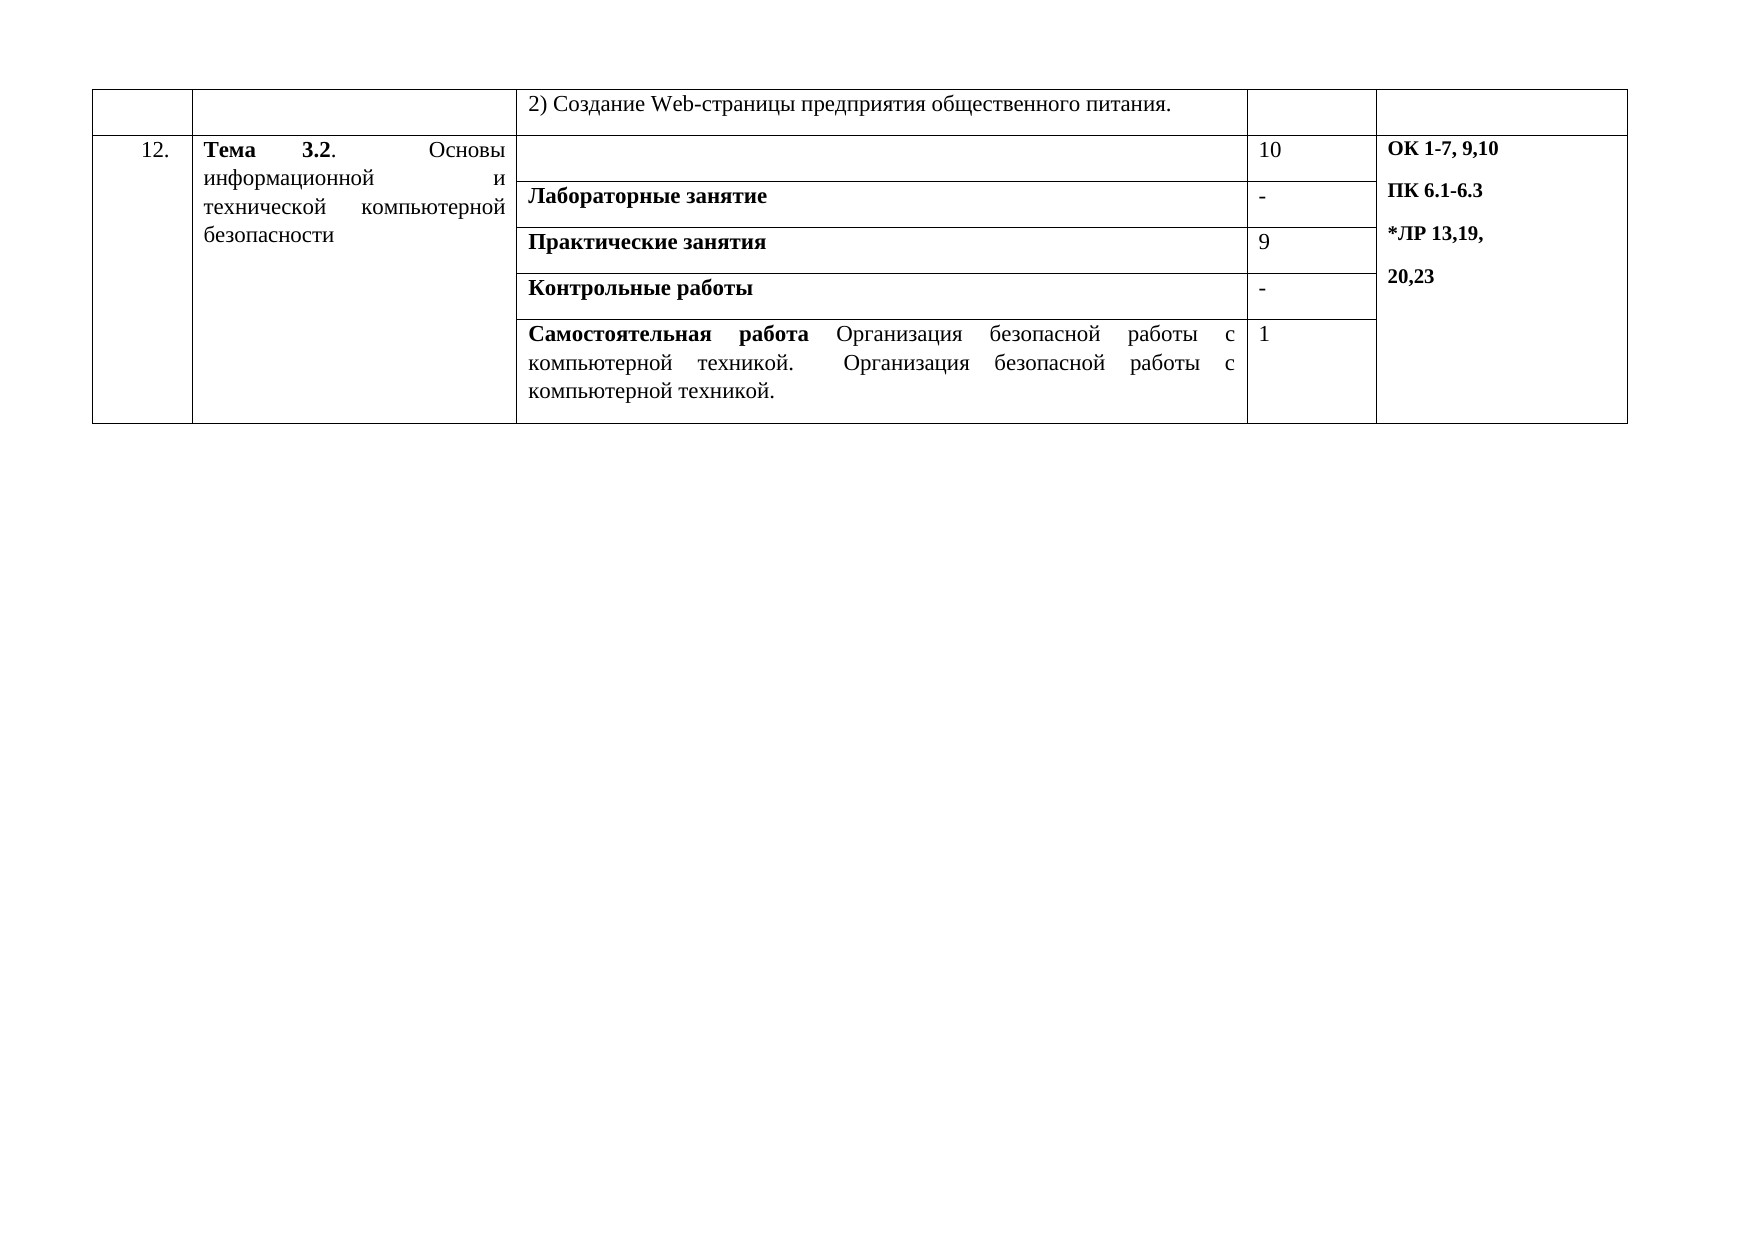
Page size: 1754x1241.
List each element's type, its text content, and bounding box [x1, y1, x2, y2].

table_cell 12. [93, 136, 192, 422]
table_cell 10 [1248, 136, 1376, 181]
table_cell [517, 90, 1247, 135]
table_cell 9 [1248, 228, 1376, 273]
table_cell Лабораторные занятие [517, 182, 1247, 227]
table_cell Практические занятия [517, 228, 1247, 273]
table_cell - [1248, 182, 1376, 227]
table_cell 2 [1248, 90, 1376, 135]
table_cell ОК 1-7, 9,10 ПК 6.1-6.3 *ЛР 13,19, 20,23 [1377, 136, 1627, 422]
table_cell [517, 136, 1247, 181]
table_cell Самостоятельная работа Организация безопасной работы с компьютерной техникой. Организация безопасной работы с компьютерной техникой. [517, 320, 1247, 422]
table_cell Тема 3.2. Основы информационной и технической компьютерной безопасности [193, 136, 516, 422]
table_cell - [1248, 274, 1376, 319]
table_cell Контрольные работы [517, 274, 1247, 319]
table_cell 1 [1248, 320, 1376, 422]
